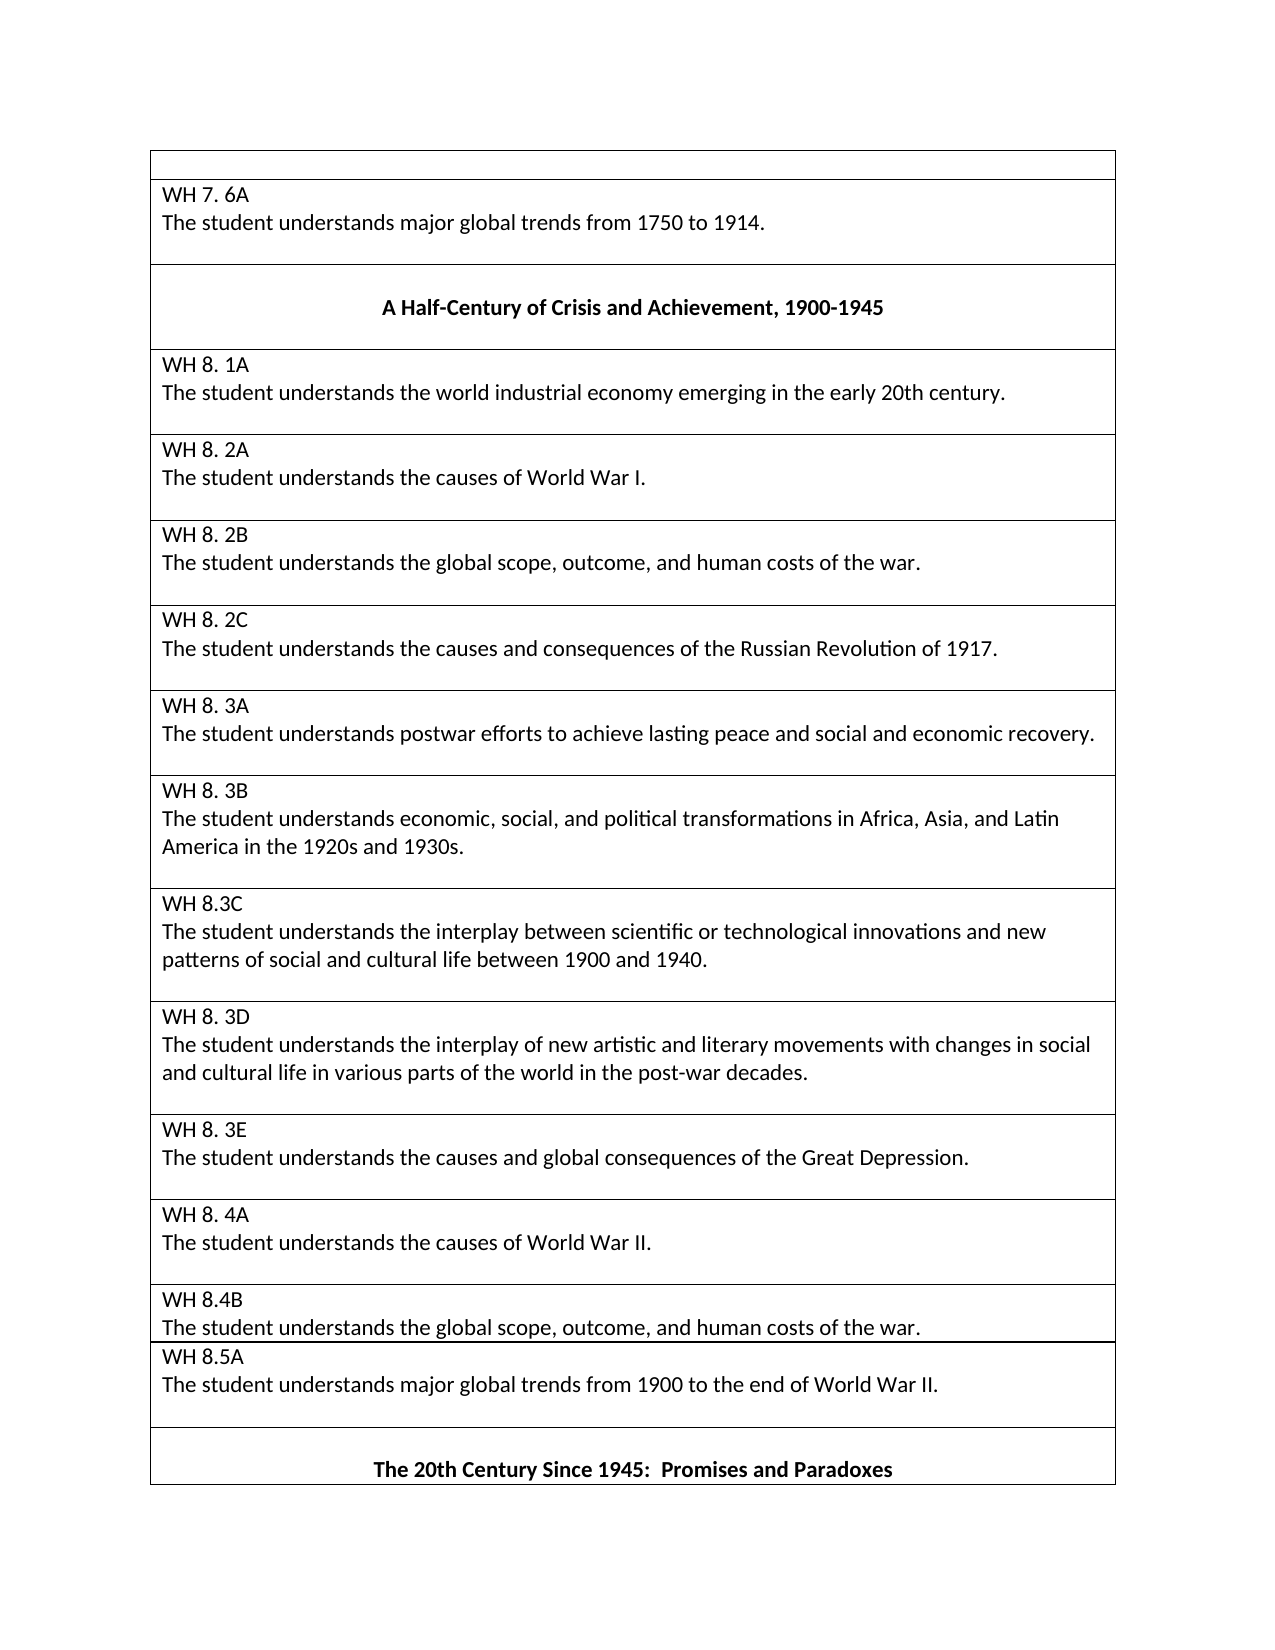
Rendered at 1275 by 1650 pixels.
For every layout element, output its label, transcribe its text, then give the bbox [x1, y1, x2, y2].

table_cell A Half-Century of Crisis and Achievement, 1900-1945 [151, 265, 1115, 349]
table_cell WH 8. 3B The student understands economic, social, and political transformations in Africa, Asia, and Latin America in the 1920s and 1930s. [151, 776, 1115, 888]
table_cell WH 8.5A The student understands major global trends from 1900 to the end of World War II. [151, 1343, 1115, 1427]
table_cell WH 8.3C The student understands the interplay between scientific or technological innovations and new patterns of social and cultural life between 1900 and 1940. [151, 889, 1115, 1001]
table_cell WH 8.4B The student understands the global scope, outcome, and human costs of the war. [151, 1285, 1115, 1341]
table_cell WH 8. 1A The student understands the world industrial economy emerging in the early 20th century. [151, 350, 1115, 434]
table_cell WH 8. 2C The student understands the causes and consequences of the Russian Revolution of 1917. [151, 606, 1115, 690]
table_cell WH 8. 2A The student understands the causes of World War I. [151, 435, 1115, 519]
table_cell WH 7. 6A The student understands major global trends from 1750 to 1914. [151, 180, 1115, 264]
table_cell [151, 1428, 1115, 1484]
table_cell WH 8. 3D The student understands the interplay of new artistic and literary movements with changes in social and cultural life in various parts of the world in the post-war decades. [151, 1002, 1115, 1114]
table_cell WH 8. 4A The student understands the causes of World War II. [151, 1200, 1115, 1284]
table_cell WH 8. 2B The student understands the global scope, outcome, and human costs of the war. [151, 521, 1115, 604]
table_cell WH 8. 3A The student understands postwar efforts to achieve lasting peace and social and economic recovery. [151, 691, 1115, 775]
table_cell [151, 151, 1115, 179]
table_cell WH 8. 3E The student understands the causes and global consequences of the Great Depression. [151, 1115, 1115, 1199]
